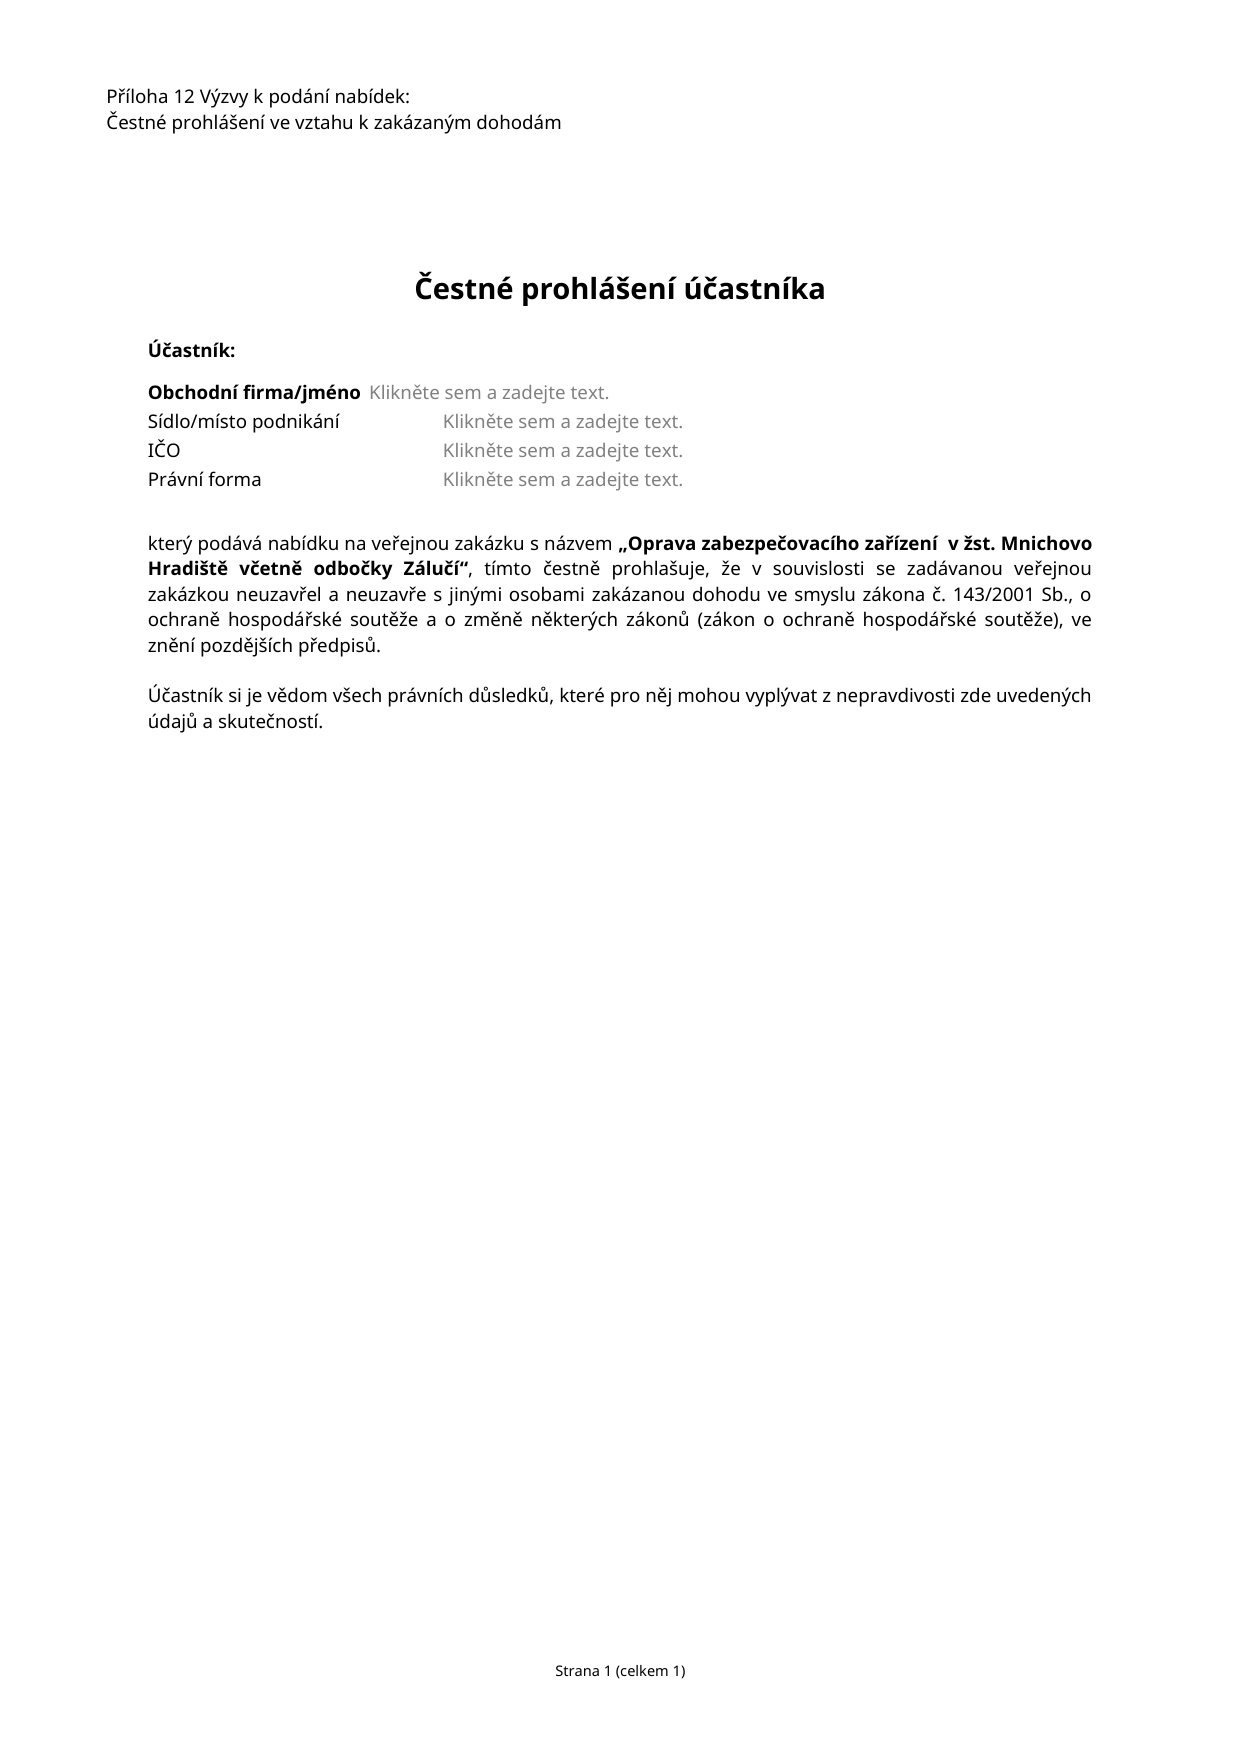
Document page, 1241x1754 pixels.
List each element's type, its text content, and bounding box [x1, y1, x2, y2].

text IČO [148, 434, 1093, 463]
text Obchodní firma/jméno [148, 376, 1093, 405]
text který podává nabídku na veřejnou zakázku s názvem „Oprava zabezpečovacího zařízení v žst. Mnichovo Hradiště včetně odbočky Zálučí“, tímto čestně prohlašuje, že v souvislosti se zadávanou veřejnou zakázkou neuzavřel a neuzavře s jinými osobami zakázanou dohodu ve smyslu zákona č. 143/2001 Sb., o ochraně hospodářské soutěže a o změně některých zákonů (zákon o ochraně hospodářské soutěže), ve znění pozdějších předpisů. [148, 530, 1093, 658]
text Účastník: [148, 333, 1093, 364]
text Právní forma [148, 463, 1093, 492]
text Sídlo/místo podnikání [148, 405, 1093, 434]
title Čestné prohlášení účastníka [148, 268, 1093, 308]
text Účastník si je vědom všech právních důsledků, které pro něj mohou vyplývat z nepravdivosti zde uvedených údajů a skutečností. [148, 683, 1093, 734]
